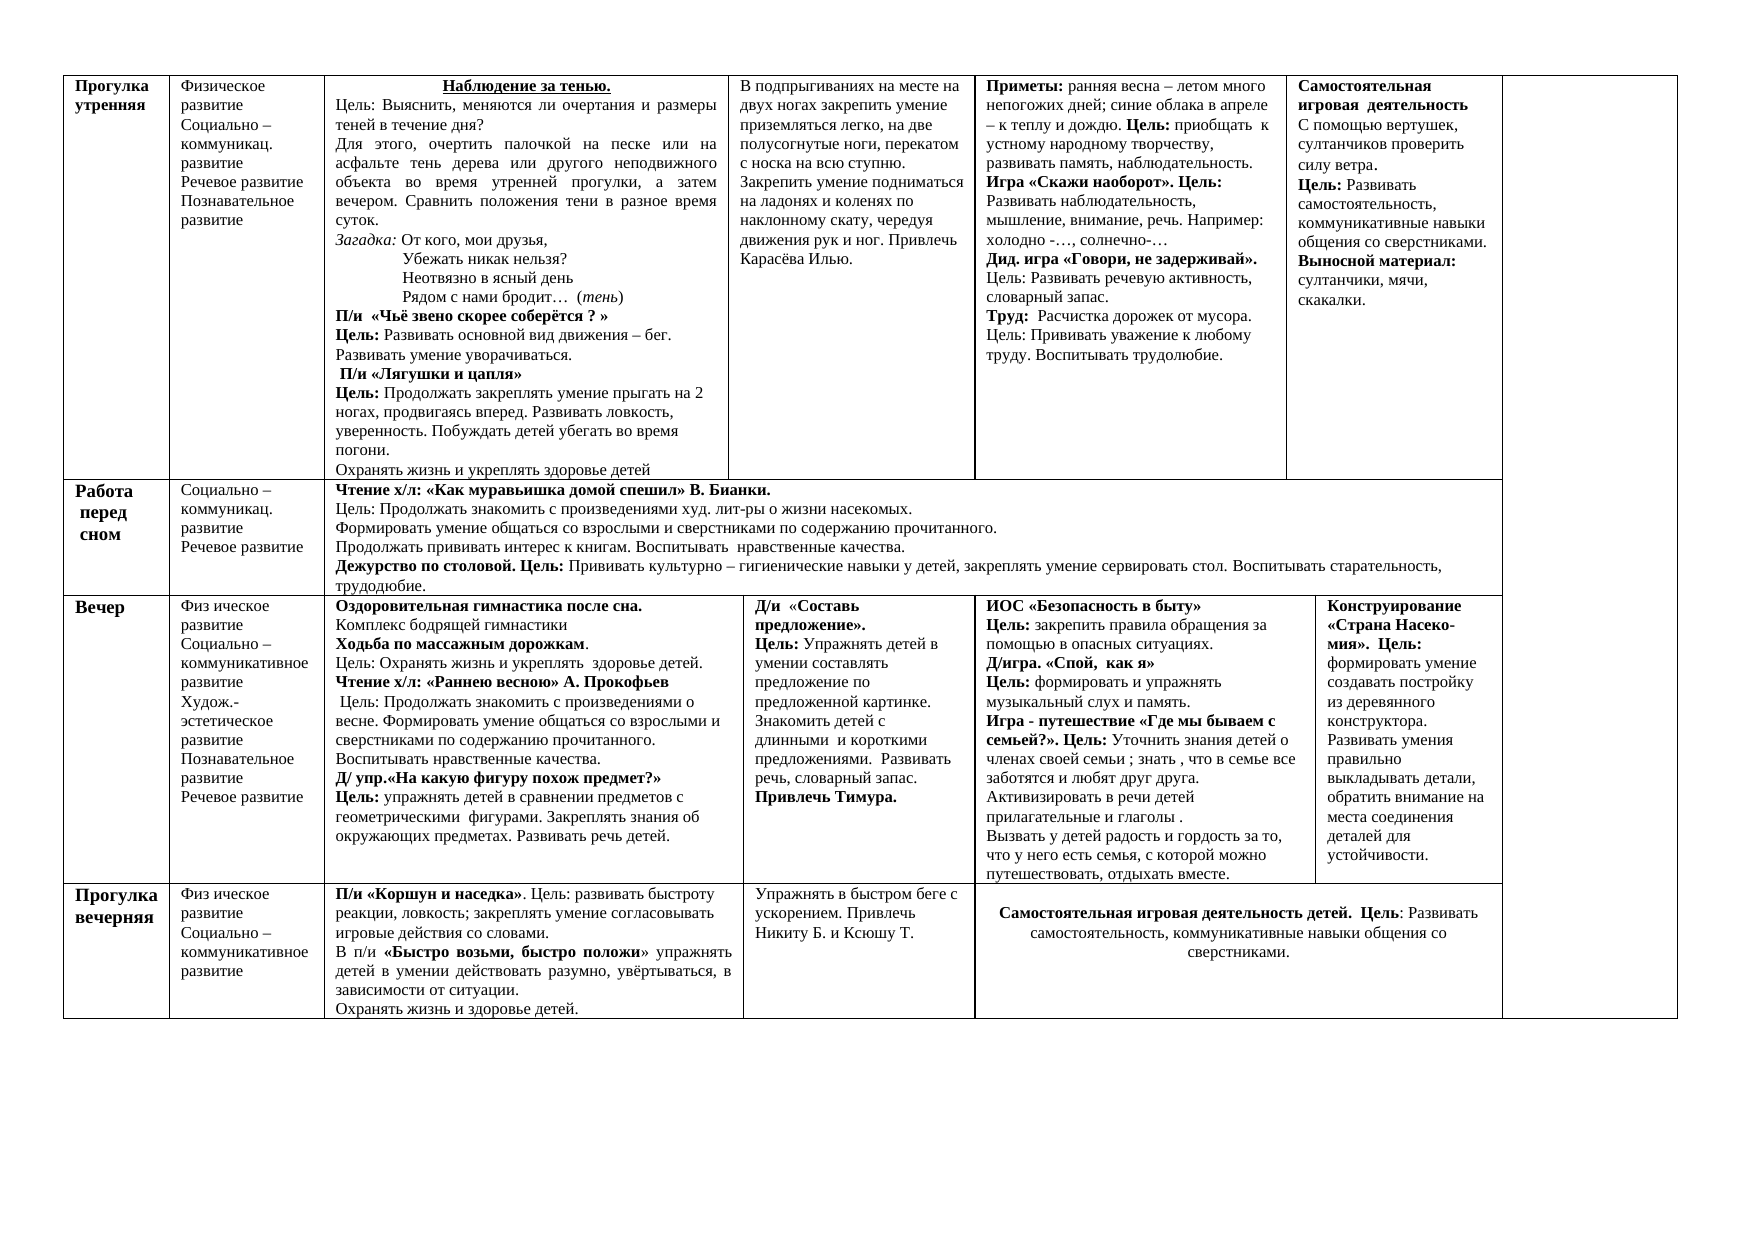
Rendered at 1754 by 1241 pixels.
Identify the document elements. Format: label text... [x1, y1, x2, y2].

table_cell Физ ическое развитие Социально – коммуникативное развитие [170, 884, 324, 1018]
table_cell Конструирование «Страна Насеко-мия». Цель: формировать умение создавать постройку из деревянного конструктора. Развивать умения правильно выкладывать детали, обратить внимание на места соединения деталей для устойчивости. [1316, 596, 1502, 883]
table_cell ИОС «Безопасность в быту» Цель: закрепить правила обращения за помощью в опасных ситуациях. Д/игра. «Спой, как я» Цель: формировать и упражнять музыкальный слух и память. Игра - путешествие «Где мы бываем с семьей?». Цель: Уточнить знания детей о членах своей семьи ; знать , что в семье все заботятся и любят друг друга. Активизировать в речи детей прилагательные и глаголы . Вызвать у детей радость и гордость за то, что у него есть семья, с которой можно путешествовать, отдыхать вместе. [976, 596, 1315, 883]
table_cell В подпрыгиваниях на месте на двух ногах закрепить умение приземляться легко, на две полусогнутые ноги, перекатом с носка на всю ступню. Закрепить умение подниматься на ладонях и коленях по наклонному скату, чередуя движения рук и ног. Привлечь Карасёва Илью. [729, 76, 974, 478]
table_cell Приметы: ранняя весна – летом много непогожих дней; синие облака в апреле – к теплу и дождю. Цель: приобщать к устному народному творчеству, развивать память, наблюдательность. Игра «Скажи наоборот». Цель: Развивать наблюдательность, мышление, внимание, речь. Например: холодно -…, солнечно-… Дид. игра «Говори, не задерживай». Цель: Развивать речевую активность, словарный запас. Труд: Расчистка дорожек от мусора. Цель: Прививать уважение к любому труду. Воспитывать трудолюбие. [976, 76, 1286, 478]
table_cell Работа перед сном [64, 480, 169, 594]
table_cell Прогулка вечерняя [64, 884, 169, 1018]
table_cell Физ ическое развитие Социально – коммуникативное развитие Худож.- эстетическое развитие Познавательное развитие Речевое развитие [170, 596, 324, 883]
table_cell Наблюдение за тенью. Цель: Выяснить, меняются ли очертания и размеры теней в течение дня? Для этого, очертить палочкой на песке или на асфальте тень дерева или другого неподвижного объекта во время утренней прогулки, а затем вечером. Сравнить положения тени в разное время суток. Загадка: От кого, мои друзья, Убежать никак нельзя? Неотвязно в ясный день Рядом с нами бродит… (тень) П/и «Чьё звено скорее соберётся ? » Цель: Развивать основной вид движения – бег. Развивать умение уворачиваться. П/и «Лягушки и цапля» Цель: Продолжать закреплять умение прыгать на 2 ногах, продвигаясь вперед. Развивать ловкость, уверенность. Побуждать детей убегать во время погони. Охранять жизнь и укреплять здоровье детей [325, 76, 728, 478]
table_cell Социально –коммуникац. развитие Речевое развитие [170, 480, 324, 594]
table_cell Оздоровительная гимнастика после сна. Комплекс бодрящей гимнастики Ходьба по массажным дорожкам. Цель: Охранять жизнь и укреплять здоровье детей. Чтение х/л: «Раннею весною» А. Прокофьев Цель: Продолжать знакомить с произведениями о весне. Формировать умение общаться со взрослыми и сверстниками по содержанию прочитанного. Воспитывать нравственные качества. Д/ упр.«На какую фигуру похож предмет?» Цель: упражнять детей в сравнении предметов с геометрическими фигурами. Закреплять знания об окружающих предметах. Развивать речь детей. [325, 596, 743, 883]
table_cell Физическое развитие Социально –коммуникац. развитие Речевое развитие Познавательное развитие [170, 76, 324, 478]
table_cell П/и «Коршун и наседка». Цель: развивать быстроту реакции, ловкость; закреплять умение согласовывать игровые действия со словами. В п/и «Быстро возьми, быстро положи» упражнять детей в умении действовать разумно, увёртываться, в зависимости от ситуации. Охранять жизнь и здоровье детей. [325, 884, 743, 1018]
table_cell Прогулка утренняя [64, 76, 169, 478]
table_cell Д/и «Составь предложение». Цель: Упражнять детей в умении составлять предложение по предложенной картинке. Знакомить детей с длинными и короткими предложениями. Развивать речь, словарный запас. Привлечь Тимура. [744, 596, 974, 883]
table_cell Самостоятельная игровая деятельность детей. Цель: Развивать самостоятельность, коммуникативные навыки общения со сверстниками. [976, 884, 1502, 1018]
table_cell Упражнять в быстром беге с ускорением. Привлечь Никиту Б. и Ксюшу Т. [744, 884, 974, 1018]
table_cell Вечер [64, 596, 169, 883]
table_cell Самостоятельная игровая деятельность С помощью вертушек, султанчиков проверить силу ветра. Цель: Развивать самостоятельность, коммуникативные навыки общения со сверстниками. Выносной материал: султанчики, мячи, скакалки. [1287, 76, 1502, 478]
table_cell Чтение х/л: «Как муравьишка домой спешил» В. Бианки. Цель: Продолжать знакомить с произведениями худ. лит-ры о жизни насекомых. Формировать умение общаться со взрослыми и сверстниками по содержанию прочитанного. Продолжать прививать интерес к книгам. Воспитывать нравственные качества. Дежурство по столовой. Цель: Прививать культурно – гигиенические навыки у детей, закреплять умение сервировать стол. Воспитывать старательность, трудодюбие. [325, 480, 1502, 594]
